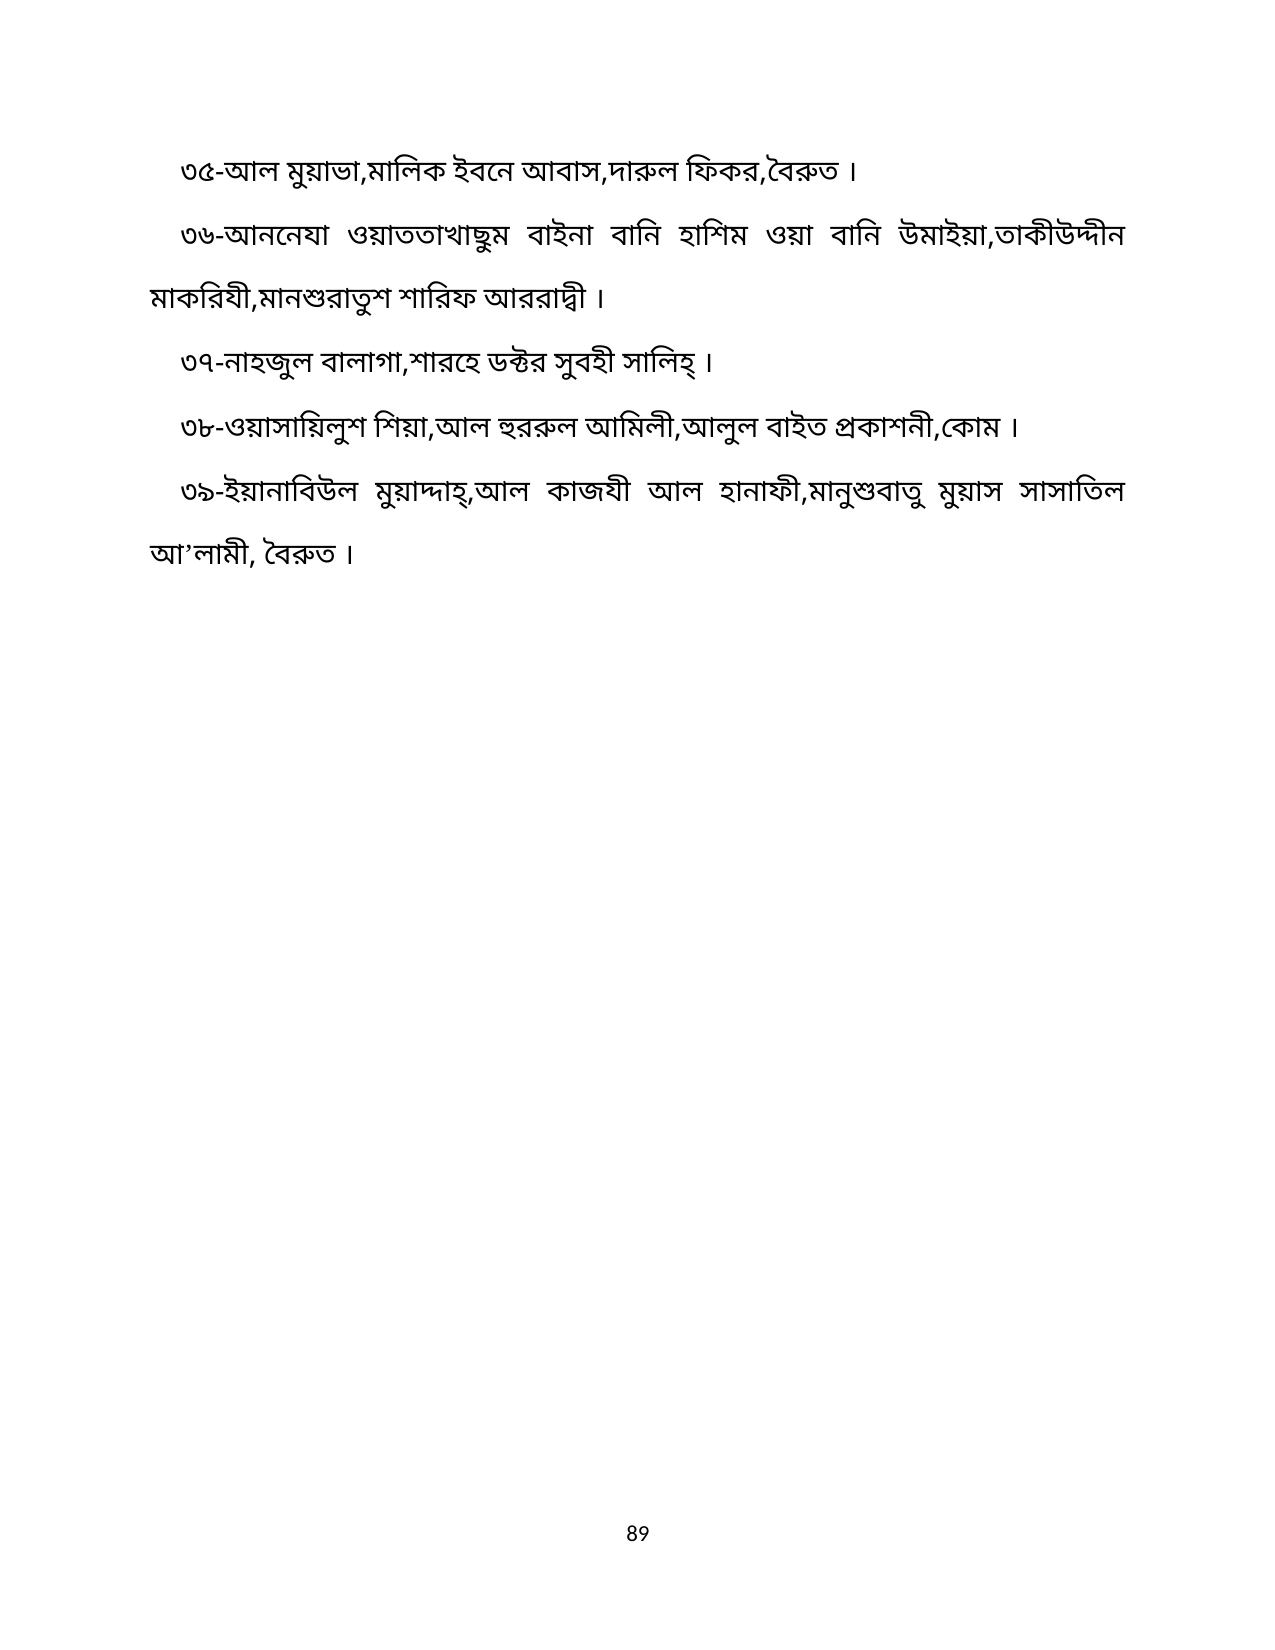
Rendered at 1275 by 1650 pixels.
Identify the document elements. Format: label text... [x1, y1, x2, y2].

text ৩৫-আল মুয়াভা,মালিক ইবনে আবাস,দারুল ফিকর,বৈরুত । [150, 150, 1125, 193]
text ৩৬-আননেযা ওয়াততাখাছুম বাইনা বানি হাশিম ওয়া বানি উমাইয়া,তাকীউদ্দীন মাকরিযী,মানশুরাতুশ শারিফ আররাদ্বী । [150, 214, 1125, 320]
text ৩৮-ওয়াসায়িলুশ শিয়া,আল হুররুল আমিলী,আলুল বাইত প্রকাশনী,কোম । [150, 406, 1125, 449]
text ৩৭-নাহজুল বালাগা,শারহে ডক্টর সুবহী সালিহ্ । [150, 342, 1125, 385]
text ৩৯-ইয়ানাবিউল মুয়াদ্দাহ্,আল কাজযী আল হানাফী,মানুশুবাতু মুয়াস সাসাতিল আ’লামী, বৈরুত । [150, 471, 1125, 577]
